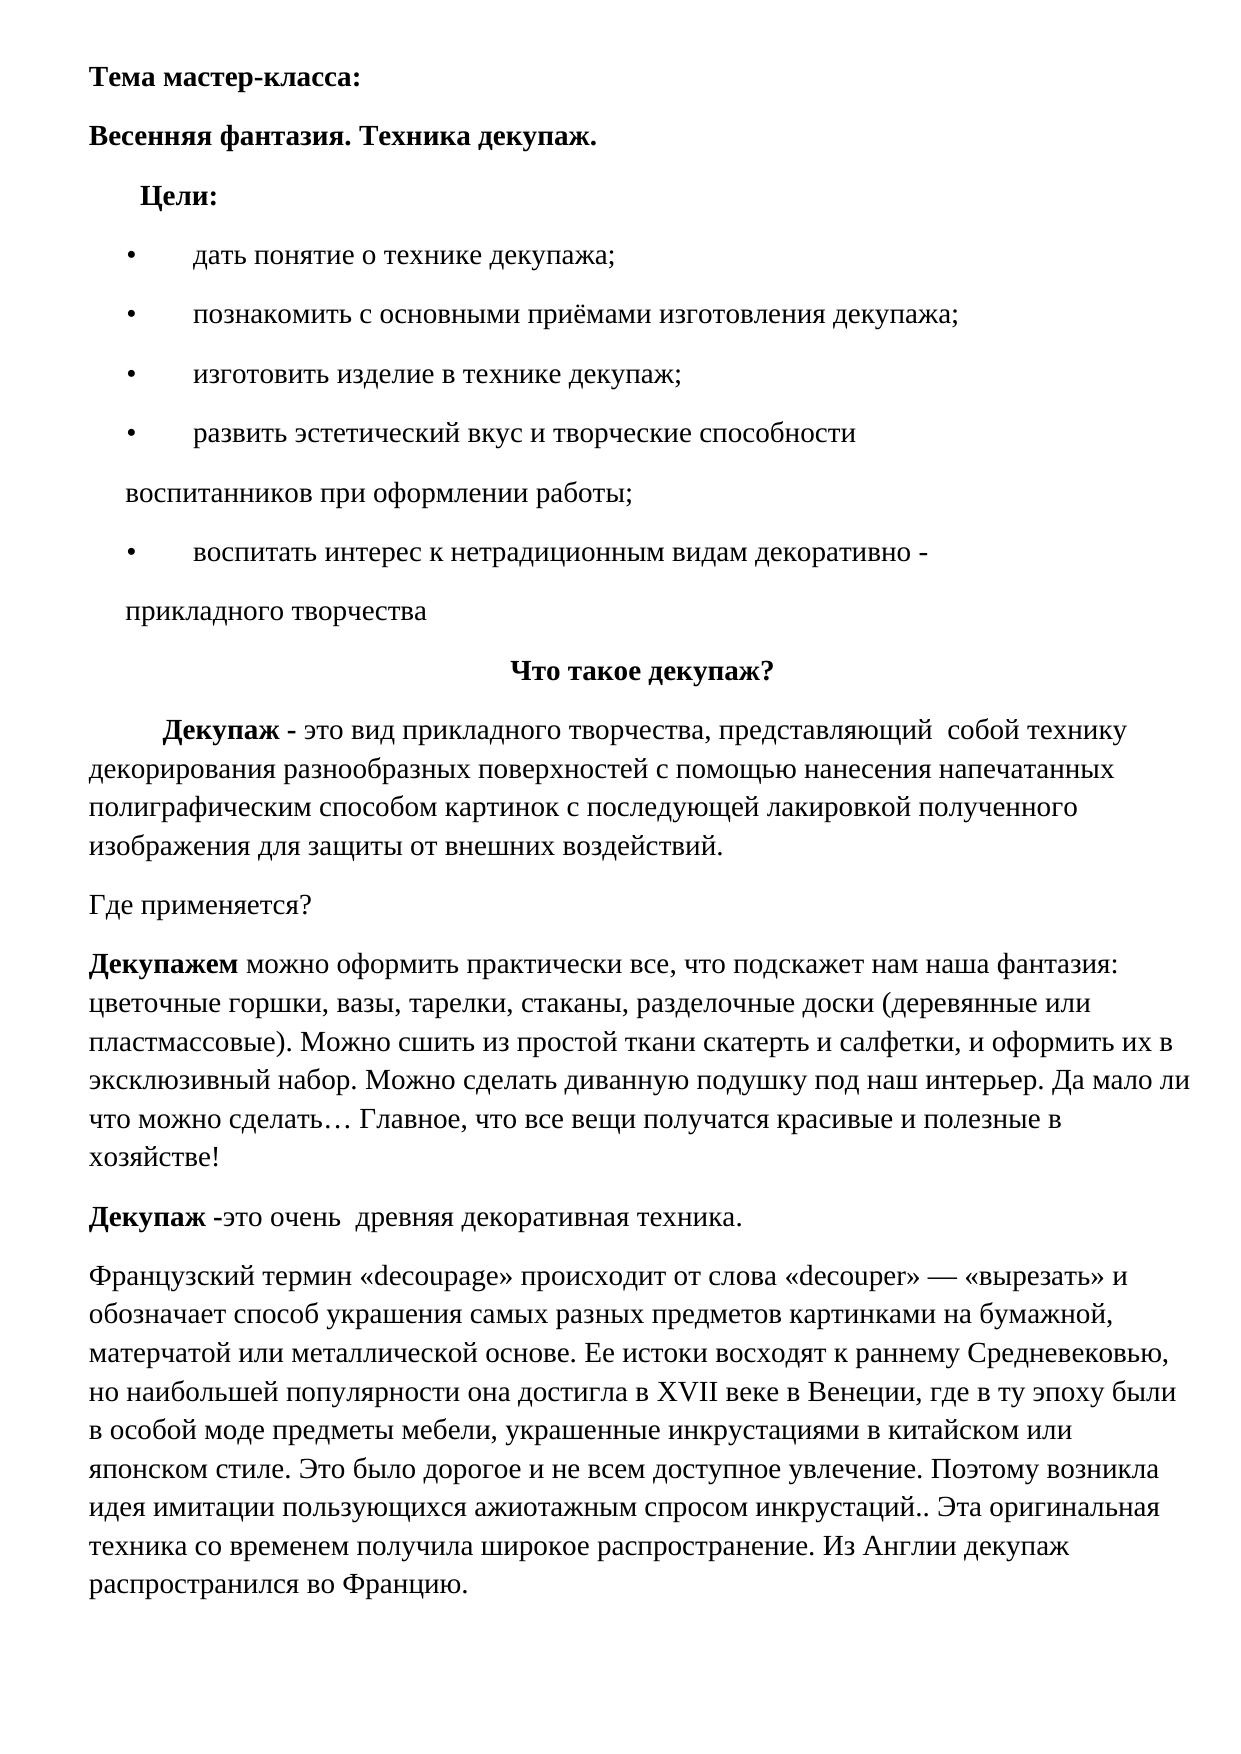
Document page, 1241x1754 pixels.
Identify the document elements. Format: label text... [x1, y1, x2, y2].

list изготовить изделие в технике декупаж; [126, 356, 1196, 389]
text Что такое декупаж? [89, 653, 1196, 686]
text Тема мастер-класса: [89, 59, 1196, 93]
text Французский термин «decoupage» происходит от слова «decouper» — «вырезать» и обозначает способ украшения самых разных предметов картинками на бумажной, матерчатой или металлической основе. Ее истоки восходят к раннему Средневековью, но наибольшей популярности она достигла в XVII веке в Венеции, где в ту эпоху были в особой моде предметы мебели, украшенные инкрустациями в китайском или японском стиле. Это было дорогое и не всем доступное увлечение. Поэтому возникла идея имитации пользующихся ажиотажным спросом инкрустаций.. Эта оригинальная техника со временем получила широкое распространение. Из Англии декупаж распространился во Францию. [89, 1258, 1196, 1600]
list познакомить с основными приёмами изготовления декупажа; [126, 297, 1196, 330]
list дать понятие о технике декупажа; [126, 237, 1196, 271]
text Декупаж - это вид прикладного творчества, представляющий собой технику декорирования разнообразных поверхностей с помощью нанесения напечатанных полиграфическим способом картинок с последующей лакировкой полученного изображения для защиты от внешних воздействий. [89, 712, 1196, 861]
text Где применяется? [89, 887, 1196, 921]
list воспитать интерес к нетрадиционным видам декоративно - [126, 534, 1196, 568]
text Цели: [89, 178, 1196, 211]
text прикладного творчества [89, 593, 1196, 627]
text Весенняя фантазия. Техника декупаж. [89, 118, 1196, 152]
text Декупажем можно оформить практически все, что подскажет нам наша фантазия: цветочные горшки, вазы, тарелки, стаканы, разделочные доски (деревянные или пластмассовые). Можно сшить из простой ткани скатерть и салфетки, и оформить их в эксклюзивный набор. Можно сделать диванную подушку под наш интерьер. Да мало ли что можно сделать… Главное, что все вещи получатся красивые и полезные в хозяйстве! [89, 947, 1196, 1173]
text воспитанников при оформлении работы; [89, 475, 1196, 508]
text Декупаж -это очень древняя декоративная техника. [89, 1199, 1196, 1232]
list развить эстетический вкус и творческие способности [126, 415, 1196, 449]
